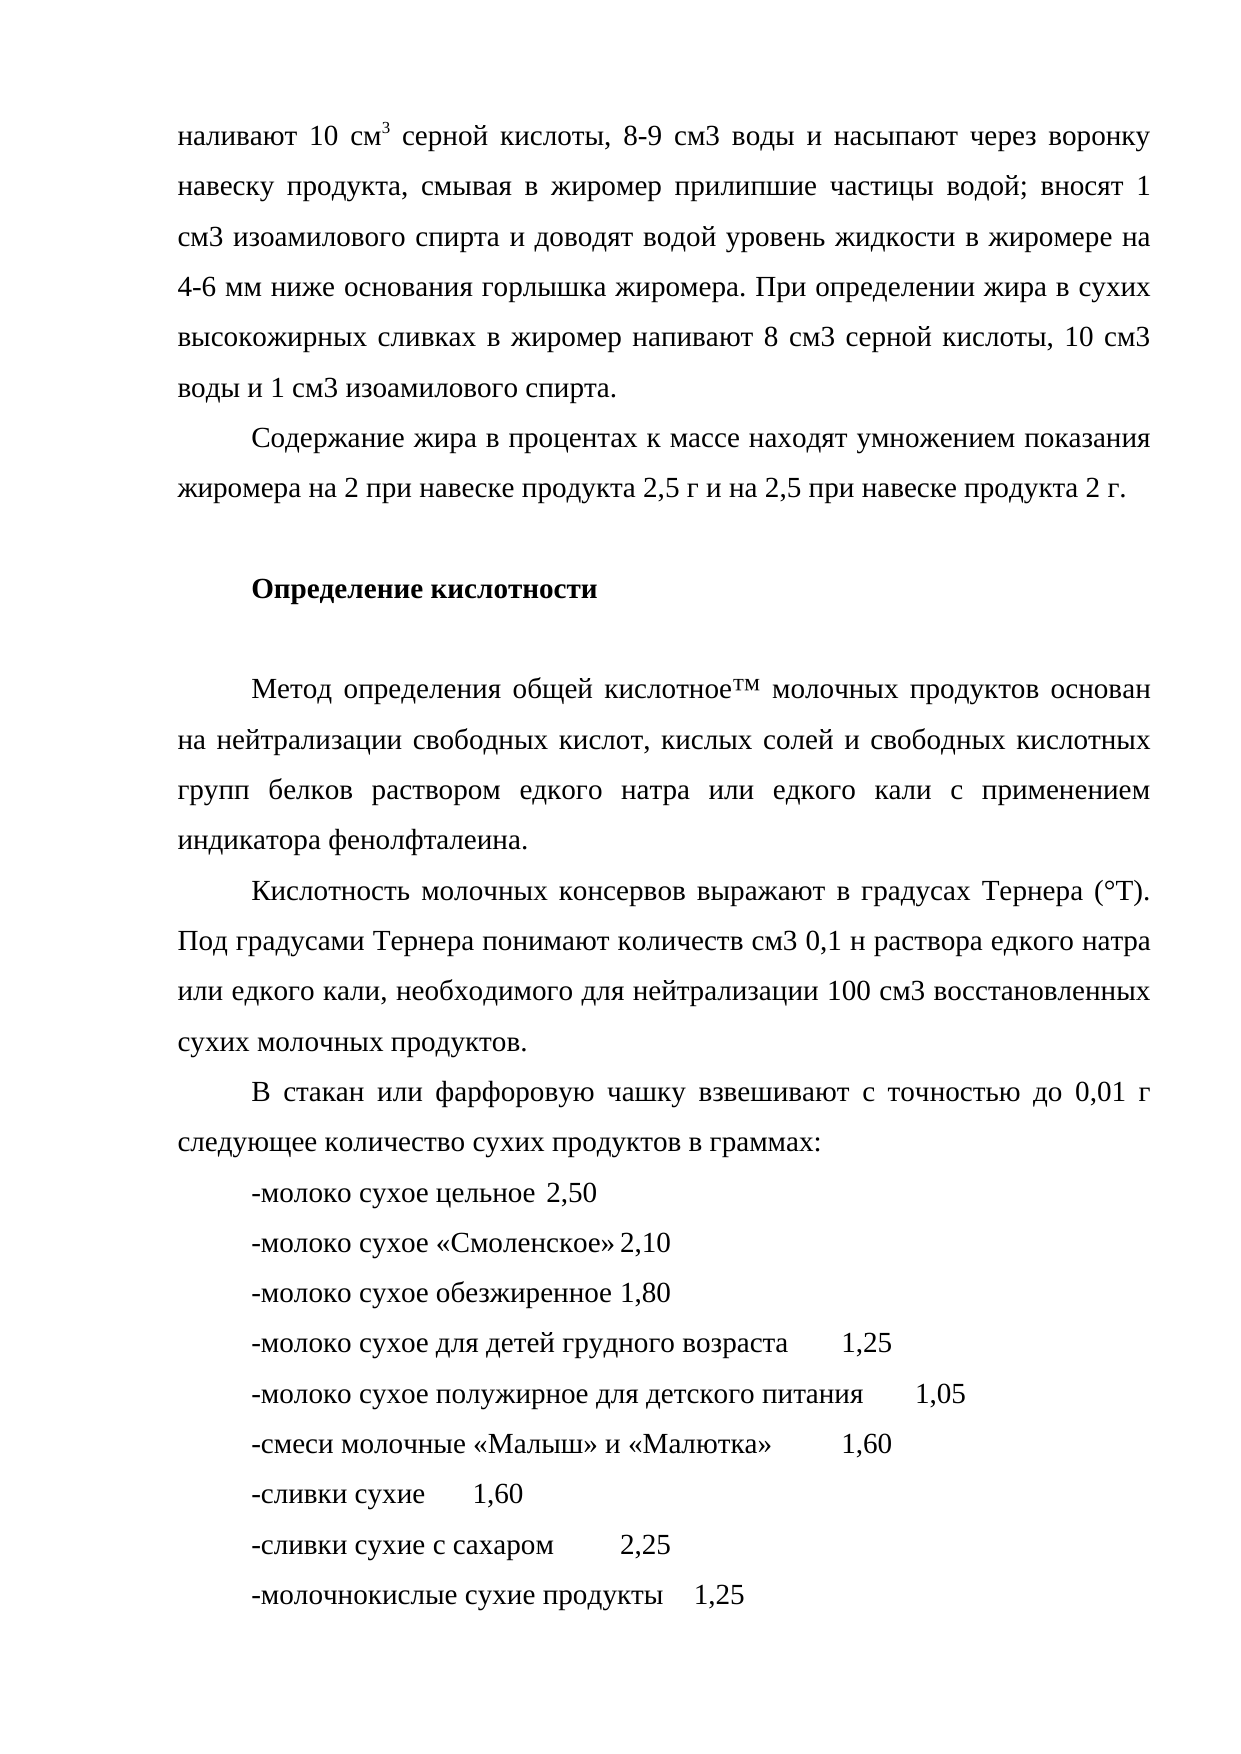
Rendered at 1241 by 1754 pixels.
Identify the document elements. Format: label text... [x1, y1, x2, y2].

text -смеси молочные «Малыш» и «Малютка» 1,60 [177, 1426, 1152, 1460]
text -молочнокислые сухие продукты 1,25 [177, 1577, 1152, 1611]
text Определение кислотности [177, 571, 1152, 604]
text Метод определения общей кислотное™ молочных продуктов основан на нейтрализации свободных кислот, кислых солей и свободных кислотных групп белков раствором едкого натра или едкого кали с применением индикатора фенолфталеина. [177, 672, 1152, 856]
text Содержание жира в процентах к массе находят умножением показания жиромера на 2 при навеске продукта и на 2,5 при навеске продукта . [177, 420, 1152, 504]
text В стакан или фарфоровую чашку взвешивают с точностью до следующее количество сухих продуктов в граммах: [177, 1074, 1152, 1158]
text -молоко сухое полужирное для детского питания 1,05 [177, 1376, 1152, 1409]
text -сливки сухие 1,60 [177, 1477, 1152, 1510]
text -молоко сухое обезжиренное 1,80 [177, 1275, 1152, 1309]
text -молоко сухое для детей грудного возраста 1,25 [177, 1326, 1152, 1359]
text -сливки сухие с сахаром 2,25 [177, 1527, 1152, 1560]
text Кислотность молочных консервов выражают в градусах Тернера (°Т). Под градусами Тернера понимают количеств см3 0,1 н раствора едкого натра или едкого кали, необходимого для нейтрализации 100 см3 восстановленных сухих молочных продуктов. [177, 873, 1152, 1057]
text -молоко сухое «Смоленское» 2,10 [177, 1225, 1152, 1258]
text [177, 118, 1152, 403]
text -молоко сухое цельное 2,50 [177, 1175, 1152, 1208]
